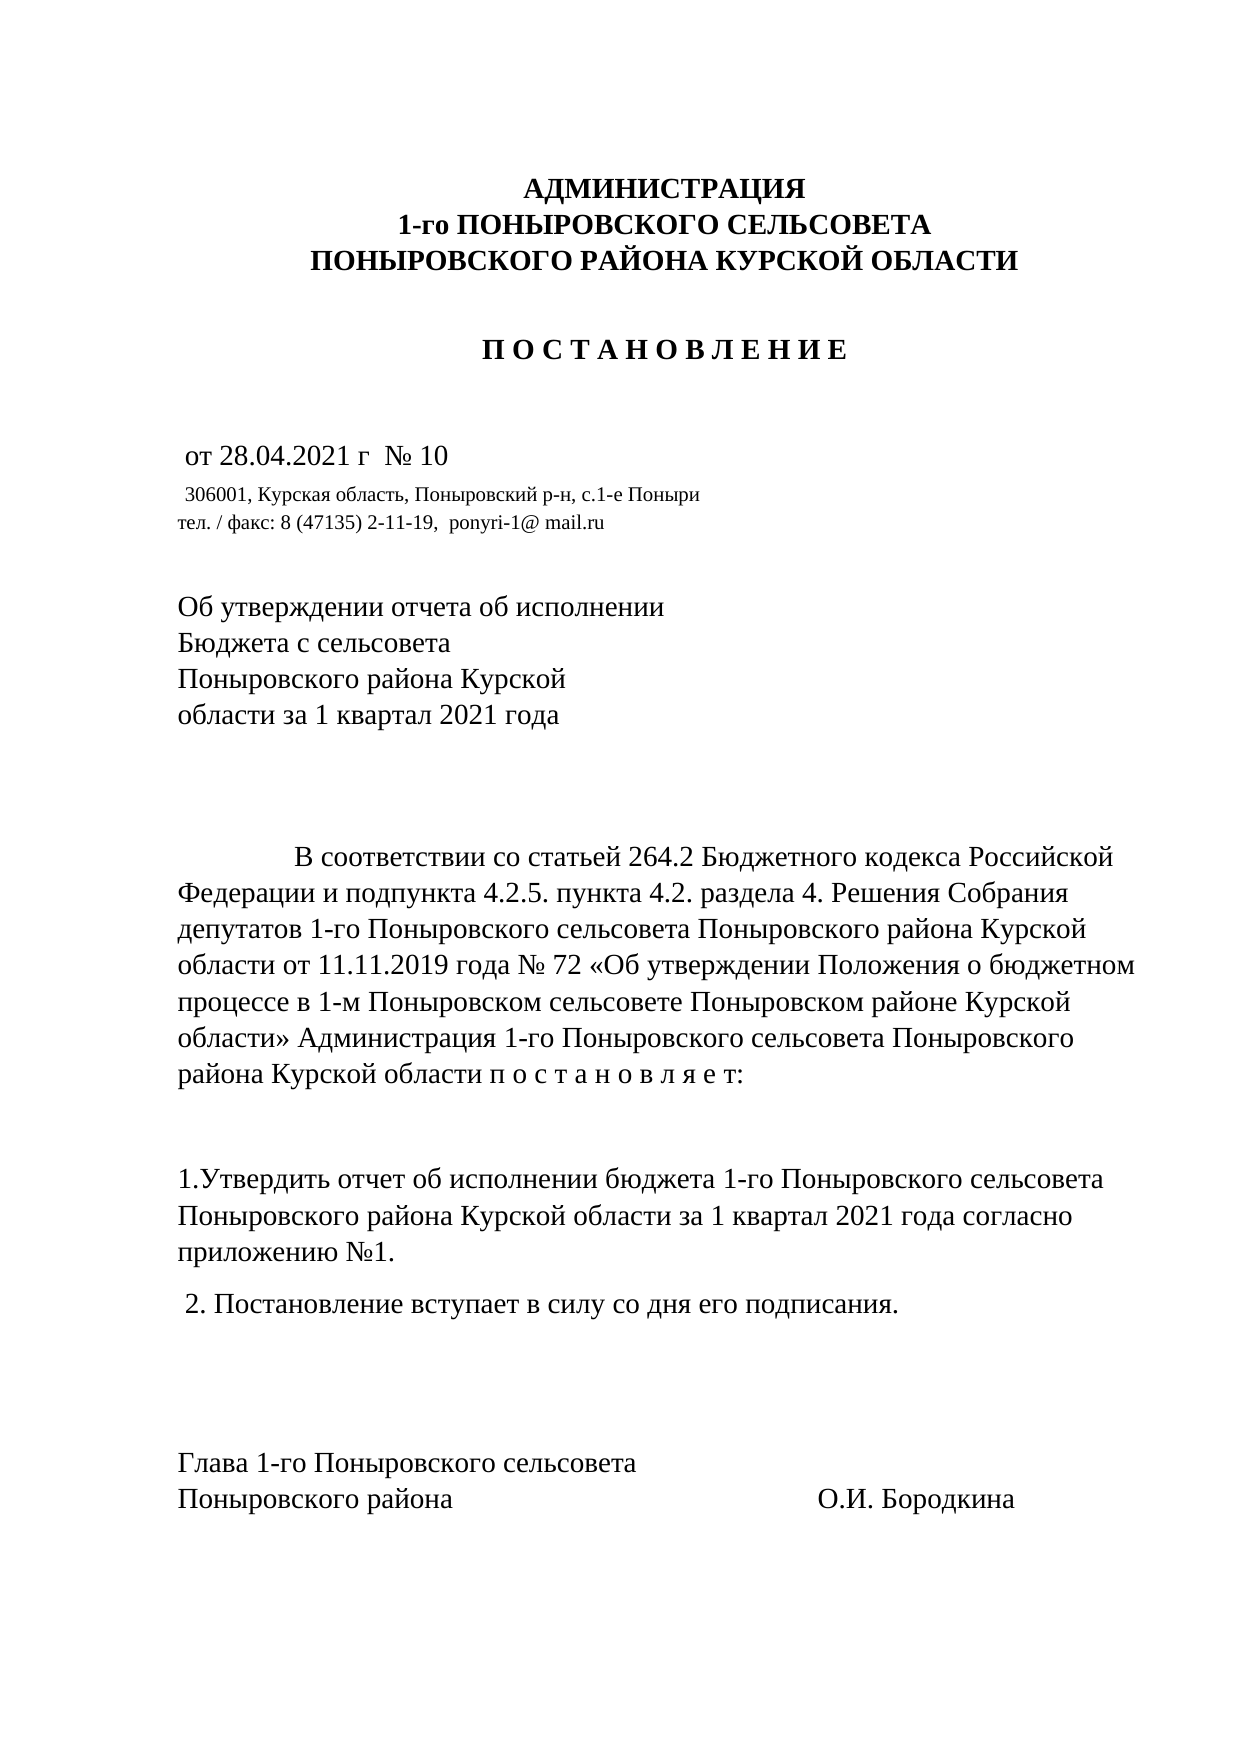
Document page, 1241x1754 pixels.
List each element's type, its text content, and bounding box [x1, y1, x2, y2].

text Поныровского района Курской [177, 661, 1152, 695]
text В соответствии со статьей 264.2 Бюджетного кодекса Российской Федерации и подпункта 4.2.5. пункта 4.2. раздела 4. Решения Собрания депутатов 1-го Поныровского сельсовета Поныровского района Курской области от 11.11.2019 года № 72 «Об утверждении Положения о бюджетном процессе в 1-м Поныровском сельсовете Поныровском районе Курской области» Администрация 1-го Поныровского сельсовета Поныровского района Курской области п о с т а н о в л я е т: [177, 839, 1152, 1089]
text 1-го ПОНЫРОВСКОГО СЕЛЬСОВЕТА [177, 207, 1152, 241]
text П О С Т А Н О В Л Е Н И Е [177, 332, 1152, 366]
text Бюджета с сельсовета [177, 625, 1152, 658]
text от 28.04.2021 г № 10 [177, 438, 1152, 471]
text 306001, Курская область, Поныровский р-н, с.1-е Поныри [177, 474, 1152, 507]
text ПОНЫРОВСКОГО РАЙОНА КУРСКОЙ ОБЛАСТИ [177, 243, 1152, 277]
text Об утверждении отчета об исполнении [177, 589, 1152, 622]
text 2. Постановление вступает в силу со дня его подписания. [177, 1287, 1152, 1320]
text 1.Утвердить отчет об исполнении бюджета 1-го Поныровского сельсовета Поныровского района Курской области за 1 квартал 2021 года согласно приложению №1. [177, 1162, 1152, 1267]
text Глава 1-го Поныровского сельсовета [177, 1445, 1152, 1479]
text тел. / факс: 8 (47135) 2-11-19, ponyri-1@ mail.ru [177, 510, 1152, 534]
text АДМИНИСТРАЦИЯ [177, 171, 1152, 204]
text области за 1 квартал 2021 года [177, 697, 1152, 731]
text Поныровского района О.И. Бородкина [177, 1481, 1152, 1515]
